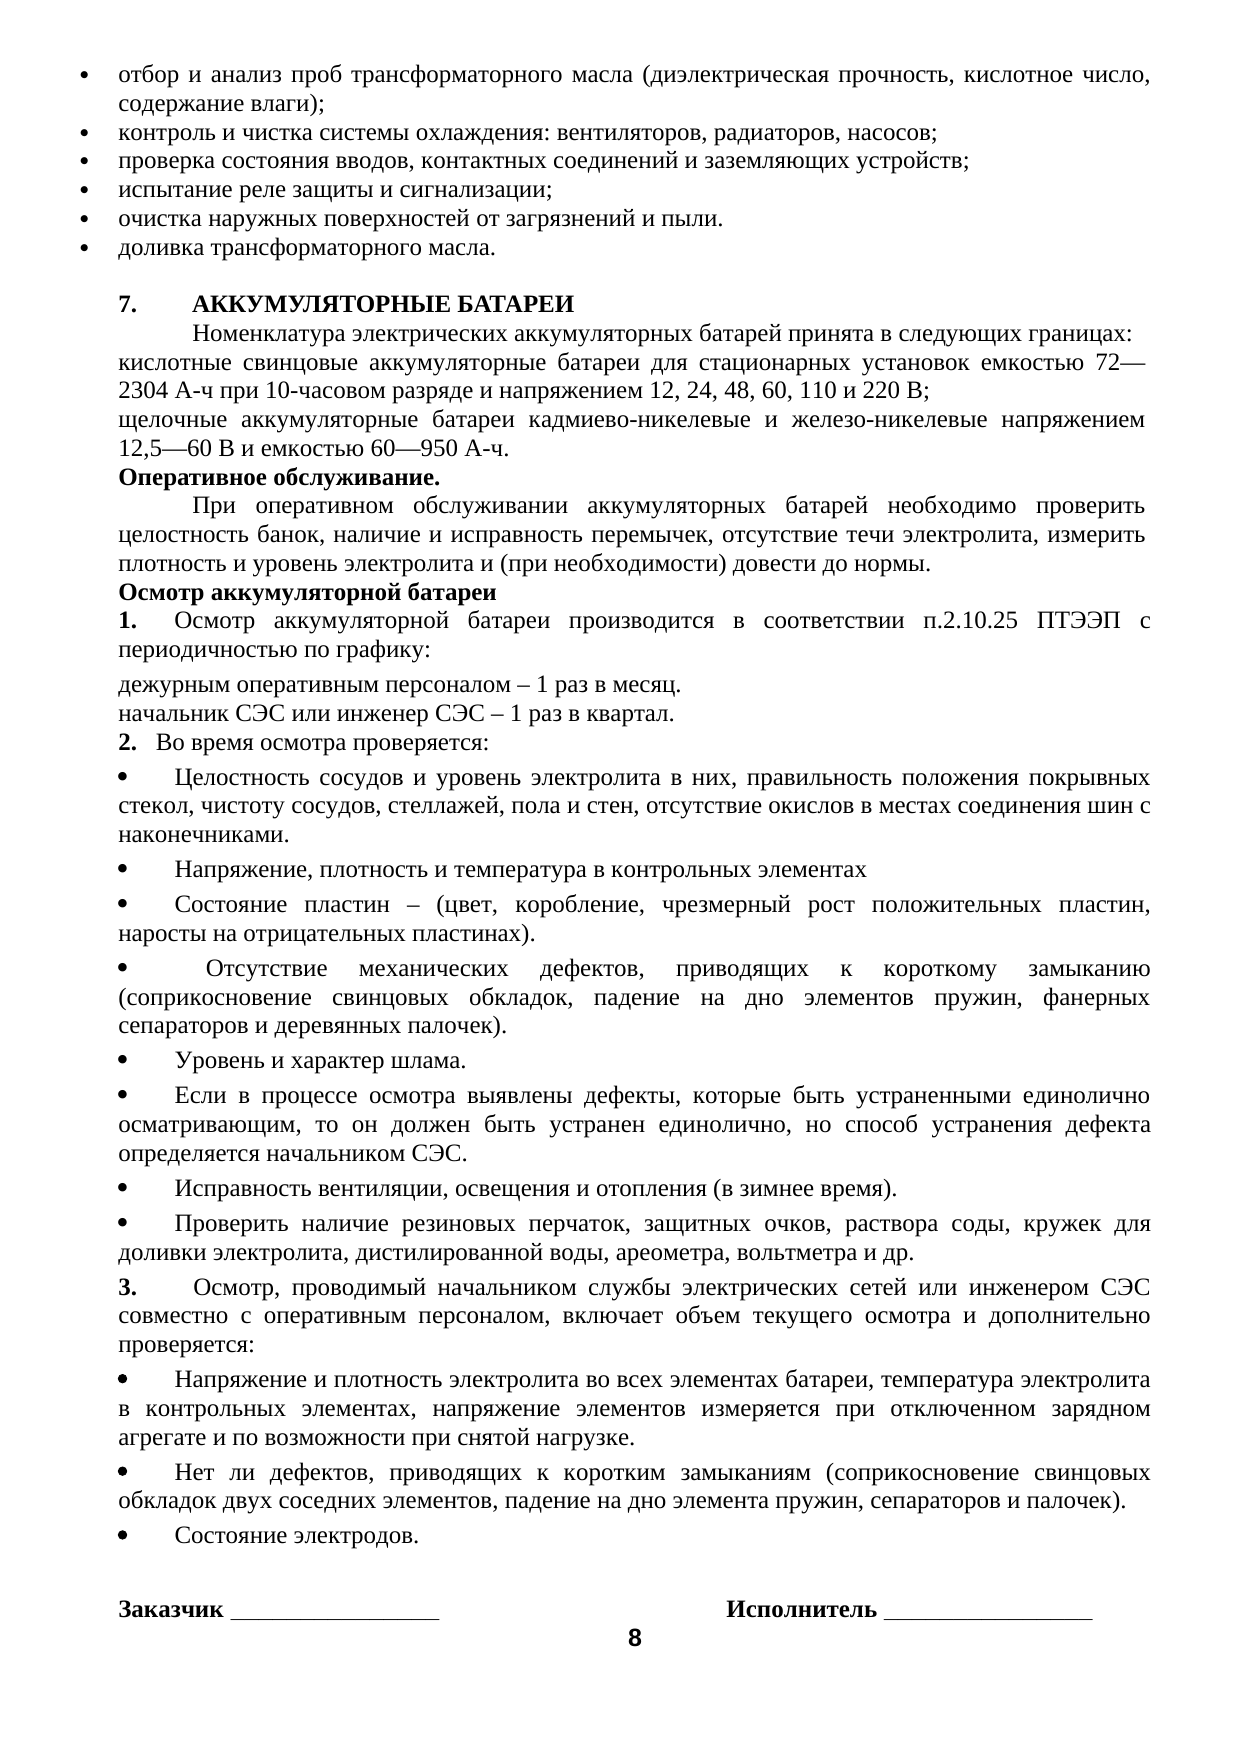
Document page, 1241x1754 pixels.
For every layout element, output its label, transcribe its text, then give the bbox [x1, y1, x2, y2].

list Состояние пластин – (цвет, коробление, чрезмерный рост положительных пластин, наросты на отрицательных пластинах). [118, 889, 1152, 947]
list отбор и анализ проб трансформаторного масла (диэлектрическая прочность, кислотное число, содержание влаги); [81, 59, 1152, 117]
list Проверить наличие резиновых перчаток, защитных очков, раствора соды, кружек для доливки электролита, дистилированной воды, ареометра, вольтметра и др. [118, 1208, 1152, 1265]
list Осмотр аккумуляторной батареи производится в соответствии п.2.10.25 ПТЭЭП с периодичностью по графику: [118, 605, 1152, 663]
list Состояние электродов. [118, 1520, 1152, 1549]
text Осмотр аккумуляторной батареи [118, 577, 1152, 605]
text кислотные свинцовые аккумуляторные батареи для стационарных установок емкостью 72—2304 А-ч при 10-часовом разряде и напряжением 12, 24, 48, 60, 110 и 220 В; [118, 347, 1146, 404]
list Целостность сосудов и уровень электролита в них, правильность положения покрывных стекол, чистоту сосудов, стеллажей, пола и стен, отсутствие окислов в местах соединения шин с наконечниками. [118, 762, 1152, 848]
list Напряжение, плотность и температура в контрольных элементах [118, 854, 1152, 883]
list Отсутствие механических дефектов, приводящих к короткому замыканию (соприкосновение свинцовых обкладок, падение на дно элементов пружин, фанерных сепараторов и деревянных палочек). [118, 953, 1152, 1039]
text щелочные аккумуляторные батареи кадмиево-никелевые и железо-никелевые напряжением 12,5—60 В и емкостью 60—950 А-ч. [118, 404, 1146, 462]
list Уровень и характер шлама. [118, 1045, 1152, 1074]
text Номенклатура электрических аккумуляторных батарей принята в следующих границах: [118, 318, 1146, 347]
list очистка наружных поверхностей от загрязнений и пыли. [81, 203, 1152, 232]
text начальник СЭС или инженер СЭС – 1 раз в квартал. [118, 698, 1152, 727]
list Напряжение и плотность электролита во всех элементах батареи, температура электролита в контрольных элементах, напряжение элементов измеряется при отключенном зарядном агрегате и по возможности при снятой нагрузке. [118, 1364, 1152, 1450]
list испытание реле защиты и сигнализации; [81, 174, 1152, 203]
text дежурным оперативным персоналом – 1 раз в месяц. [118, 669, 1152, 698]
list проверка состояния вводов, контактных соединений и заземляющих устройств; [81, 145, 1152, 174]
list Исправность вентиляции, освещения и отопления (в зимнее время). [118, 1173, 1152, 1202]
list контроль и чистка системы охлаждения: вентиляторов, радиаторов, насосов; [81, 117, 1152, 145]
list Осмотр, проводимый начальником службы электрических сетей или инженером СЭС совместно с оперативным персоналом, включает объем текущего осмотра и дополнительно проверяется: [118, 1272, 1152, 1358]
list Если в процессе осмотра выявлены дефекты, которые быть устраненными единолично осматривающим, то он должен быть устранен единолично, но способ устранения дефекта определяется начальником СЭС. [118, 1080, 1152, 1167]
list АККУМУЛЯТОРНЫЕ БАТАРЕИ [118, 289, 1146, 318]
list Нет ли дефектов, приводящих к коротким замыканиям (соприкосновение свинцовых обкладок двух соседних элементов, падение на дно элемента пружин, сепараторов и палочек). [118, 1457, 1152, 1514]
list Во время осмотра проверяется: [118, 727, 1152, 755]
text При оперативном обслуживании аккумуляторных батарей необходимо проверить целостность банок, наличие и исправность перемычек, отсутствие течи электролита, измерить плотность и уровень электролита и (при необходимости) довести до нормы. [118, 490, 1146, 577]
text Оперативное обслуживание. [118, 462, 1146, 490]
list доливка трансформаторного масла. [81, 232, 1152, 260]
